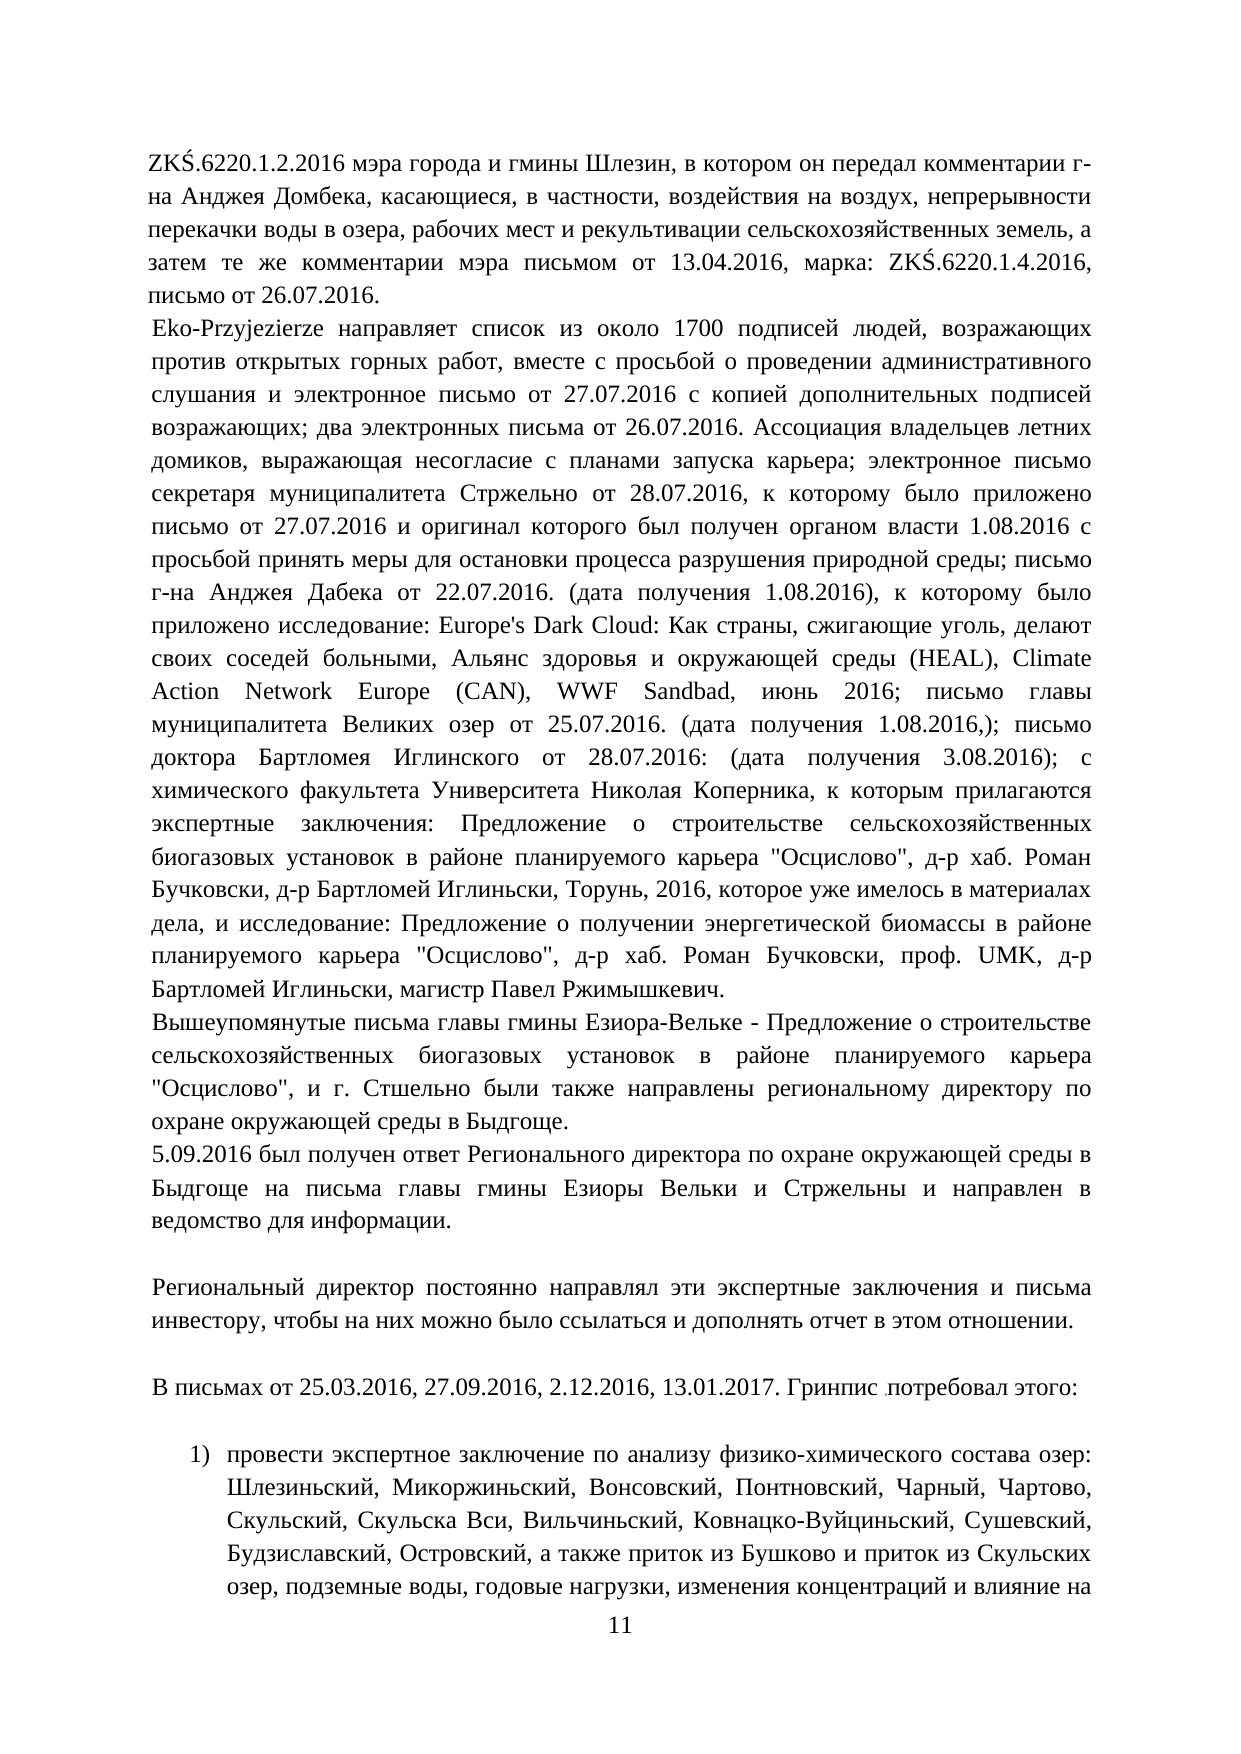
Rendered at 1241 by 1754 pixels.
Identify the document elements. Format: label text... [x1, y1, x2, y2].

text 5.09.2016 был получен ответ Регионального директора по охране окружающей среды в Быдгоще на письма главы гмины Езиоры Вельки и Стржельны и направлен в ведомство для информации. [151, 1139, 1093, 1234]
text Eko-Przyjezierze направляет список из около 1700 подписей людей, возражающих против открытых горных работ, вместе с просьбой о проведении административного слушания и электронное письмо от 27.07.2016 с копией дополнительных подписей возражающих; два электронных письма от 26.07.2016. Ассоциация владельцев летних домиков, выражающая несогласие с планами запуска карьера; электронное письмо секретаря муниципалитета Стржельно от 28.07.2016, к которому было приложено письмо от 27.07.2016 и оригинал которого был получен органом власти 1.08.2016 с просьбой принять меры для остановки процесса разрушения природной среды; письмо г-на Анджея Дабека от 22.07.2016. (дата получения 1.08.2016), к которому было приложено исследование: Europe's Dark Cloud: Как страны, сжигающие уголь, делают своих соседей больными, Альянс здоровья и окружающей среды (HEAL), Climate Action Network Europe (CAN), WWF Sandbad, июнь 2016; письмо главы муниципалитета Великих озер от 25.07.2016. (дата получения 1.08.2016,); письмо доктора Бартломея Иглинского от 28.07.2016: (дата получения 3.08.2016); с химического факультета Университета Николая Коперника, к которым прилагаются экспертные заключения: Предложение о строительстве сельскохозяйственных биогазовых установок в районе планируемого карьера "Осцислово", д-р хаб. Роман Бучковски, д-р Бартломей Иглиньски, Торунь, 2016, которое уже имелось в материалах дела, и исследование: Предложение о получении энергетической биомассы в районе планируемого карьера "Осцислово", д-р хаб. Роман Бучковски, проф. UMK, д-р Бартломей Иглиньски, магистр Павел Ржимышкевич. [151, 313, 1093, 1002]
text Региональный директор постоянно направлял эти экспертные заключения и письма инвестору, чтобы на них можно было ссылаться и дополнять отчет в этом отношении. [151, 1272, 1093, 1334]
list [189, 1439, 1093, 1600]
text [148, 148, 1093, 308]
text В письмах от 25.03.2016, 27.09.2016, 2.12.2016, 13.01.2017. Гринпис потребовал этого: [151, 1372, 1093, 1401]
text Вышеупомянутые письма главы гмины Езиора-Вельке - Предложение о строительстве сельскохозяйственных биогазовых установок в районе планируемого карьера "Осцислово", и г. Стшельно были также направлены региональному директору по охране окружающей среды в Быдгоще. [151, 1007, 1093, 1135]
